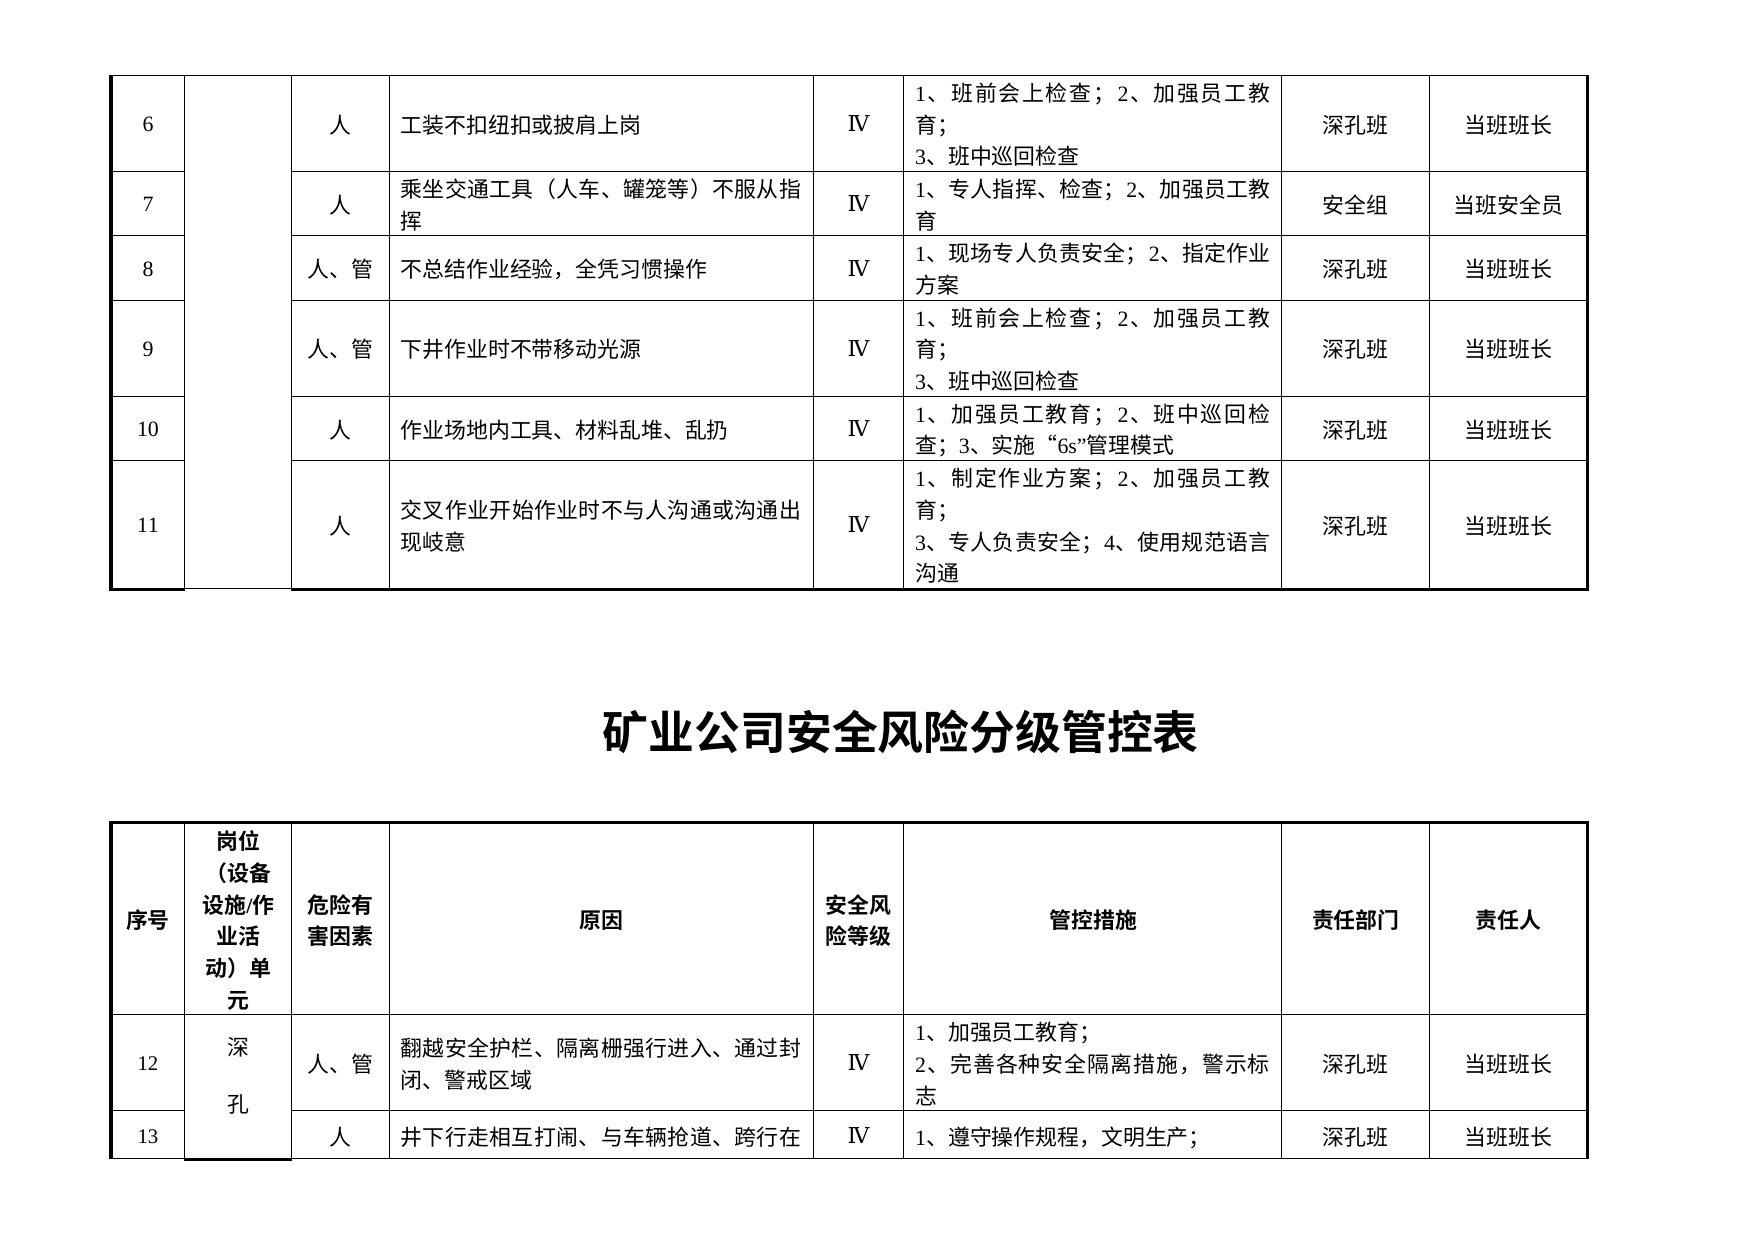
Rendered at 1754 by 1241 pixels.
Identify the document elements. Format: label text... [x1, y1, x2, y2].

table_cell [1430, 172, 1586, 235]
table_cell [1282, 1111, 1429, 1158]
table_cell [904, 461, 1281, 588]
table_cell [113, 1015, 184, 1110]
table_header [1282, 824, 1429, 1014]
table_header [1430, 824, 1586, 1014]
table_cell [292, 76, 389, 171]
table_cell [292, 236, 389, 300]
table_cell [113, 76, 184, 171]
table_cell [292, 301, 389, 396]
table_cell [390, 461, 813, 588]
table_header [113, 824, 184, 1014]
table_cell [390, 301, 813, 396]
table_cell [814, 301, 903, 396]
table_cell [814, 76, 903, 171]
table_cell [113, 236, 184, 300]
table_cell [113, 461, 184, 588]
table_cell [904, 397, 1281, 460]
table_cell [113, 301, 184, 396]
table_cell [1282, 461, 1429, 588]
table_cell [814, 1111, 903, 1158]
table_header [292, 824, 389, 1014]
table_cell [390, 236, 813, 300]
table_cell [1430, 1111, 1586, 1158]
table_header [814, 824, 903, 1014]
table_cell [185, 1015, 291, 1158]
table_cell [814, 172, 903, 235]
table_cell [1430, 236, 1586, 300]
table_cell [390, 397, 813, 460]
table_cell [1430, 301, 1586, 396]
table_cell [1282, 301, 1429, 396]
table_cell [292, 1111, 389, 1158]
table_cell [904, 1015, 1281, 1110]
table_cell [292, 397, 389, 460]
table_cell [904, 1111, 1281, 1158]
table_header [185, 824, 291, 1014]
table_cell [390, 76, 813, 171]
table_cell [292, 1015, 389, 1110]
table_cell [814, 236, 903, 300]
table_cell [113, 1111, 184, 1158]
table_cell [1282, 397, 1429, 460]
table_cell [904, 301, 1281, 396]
text 矿业公司安全风险分级管控表 [122, 696, 1679, 763]
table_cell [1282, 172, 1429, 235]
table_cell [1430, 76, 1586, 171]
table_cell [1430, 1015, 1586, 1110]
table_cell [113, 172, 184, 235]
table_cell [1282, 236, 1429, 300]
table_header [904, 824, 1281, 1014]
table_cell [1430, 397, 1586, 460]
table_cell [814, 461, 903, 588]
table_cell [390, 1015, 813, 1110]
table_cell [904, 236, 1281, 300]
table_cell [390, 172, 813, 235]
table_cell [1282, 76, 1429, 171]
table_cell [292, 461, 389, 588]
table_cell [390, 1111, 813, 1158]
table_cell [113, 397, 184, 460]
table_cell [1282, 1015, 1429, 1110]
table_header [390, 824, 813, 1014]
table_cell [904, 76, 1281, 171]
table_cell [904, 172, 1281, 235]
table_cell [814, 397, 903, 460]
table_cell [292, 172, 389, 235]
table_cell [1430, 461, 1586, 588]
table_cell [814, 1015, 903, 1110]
